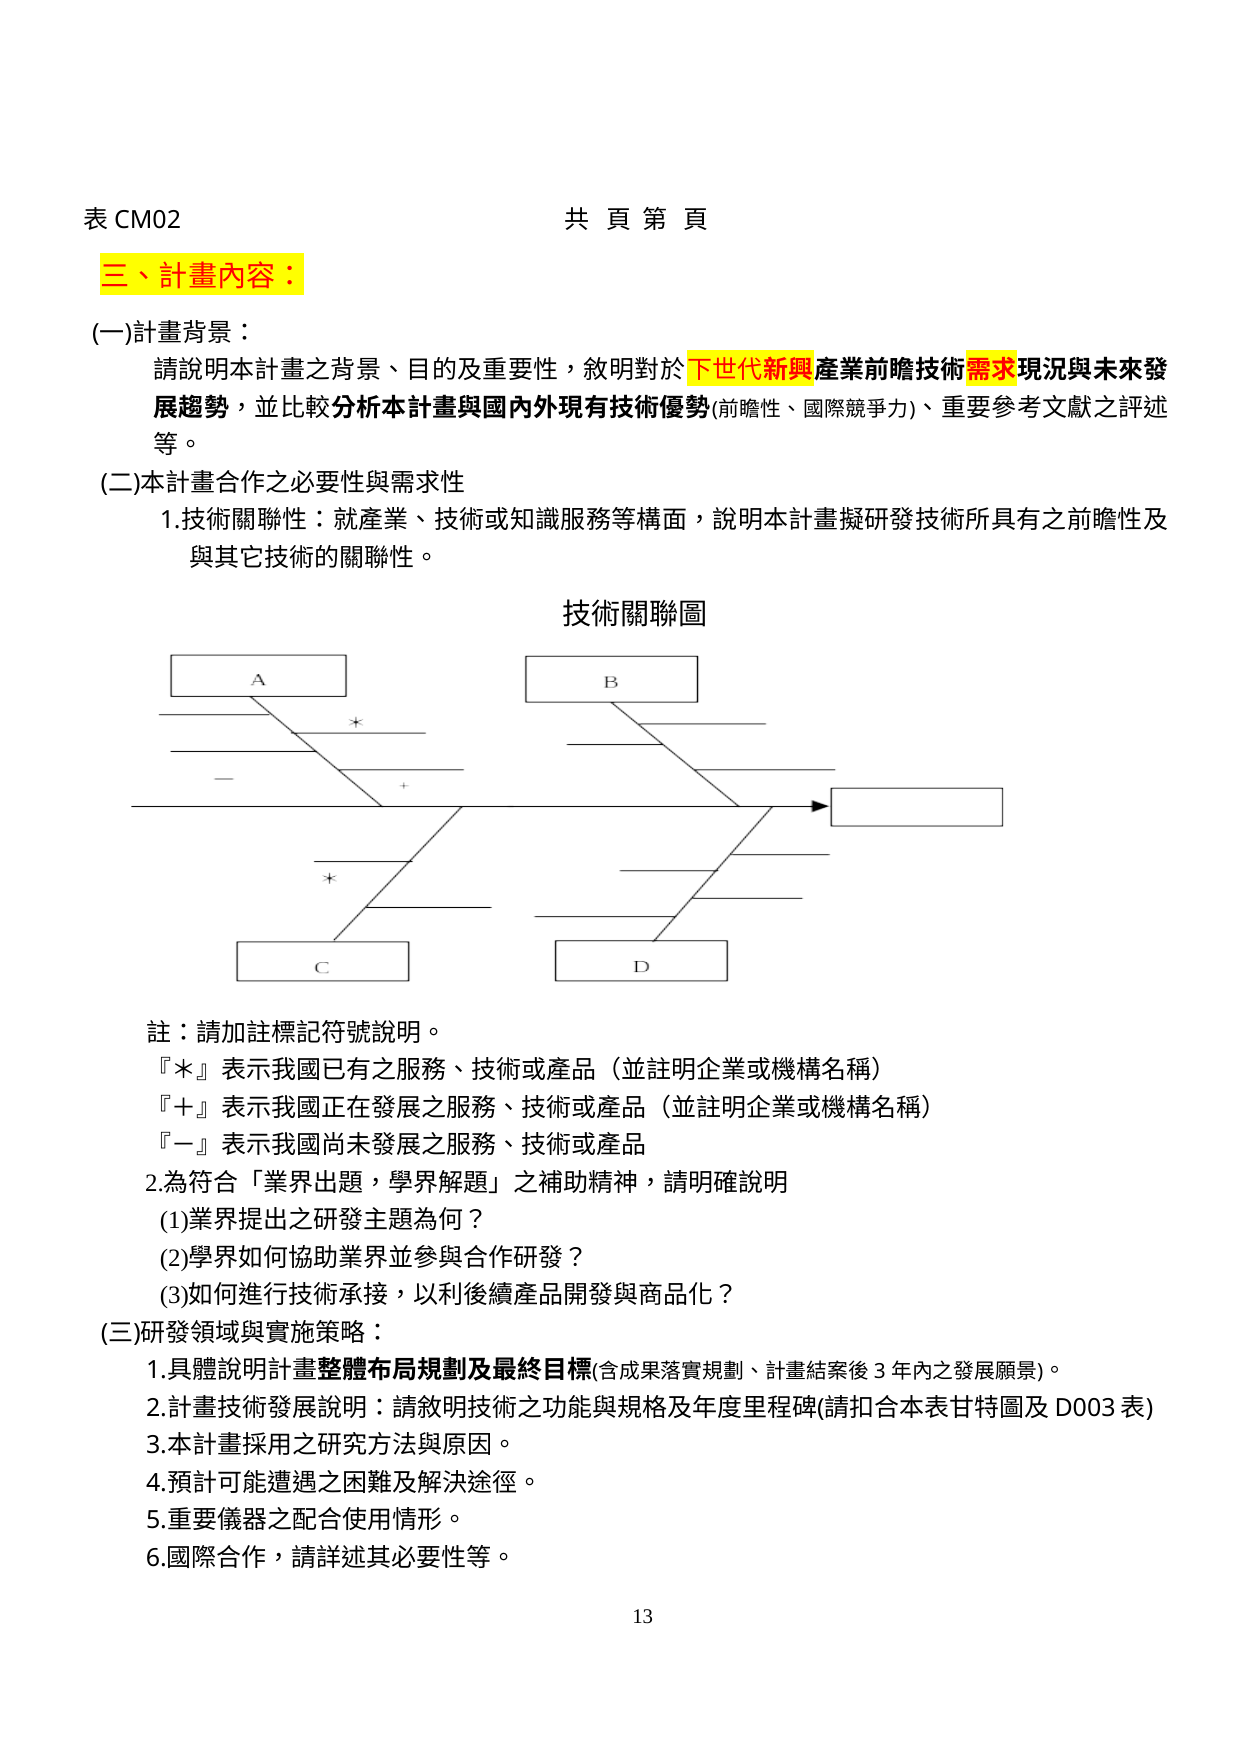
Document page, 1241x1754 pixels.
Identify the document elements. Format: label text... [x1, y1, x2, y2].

text 技術關聯圖 [71, 574, 1169, 649]
text (3)如何進行技術承接，以利後續產品開發與商品化？ [159, 1274, 1169, 1312]
text 3.本計畫採用之研究方法與原因。 [146, 1424, 1169, 1462]
text 2.計畫技術發展說明：請敘明技術之功能與規格及年度里程碑(請扣合本表甘特圖及D003表) [146, 1387, 1169, 1424]
text 1.技術關聯性：就產業、技術或知識服務等構面，說明本計畫擬研發技術所具有之前瞻性及與其它技術的關聯性。 [159, 499, 1169, 574]
text (2)學界如何協助業界並參與合作研發？ [159, 1237, 1169, 1274]
text (三)研發領域與實施策略： [101, 1312, 1169, 1349]
text (1)業界提出之研發主題為何？ [159, 1199, 1169, 1237]
text 4.預計可能遭遇之困難及解決途徑。 [71, 1462, 1169, 1499]
text (二)本計畫合作之必要性與需求性 [86, 462, 1169, 499]
text 註：請加註標記符號說明。 『＊』表示我國已有之服務、技術或產品（並註明企業或機構名稱） 『＋』表示我國正在發展之服務、技術或產品（並註明企業或機構名稱） 『－』表示我國尚未發展之服務、技術或產品 [146, 1012, 1169, 1162]
text 三、計畫內容： [100, 237, 1169, 312]
text 表 CM02 共 頁 第 頁 [83, 199, 1169, 237]
text 2.為符合「業界出題，學界解題」之補助精神，請明確說明 [145, 1162, 1169, 1199]
text 請說明本計畫之背景、目的及重要性，敘明對於下世代新興產業前瞻技術需求現況與未來發展趨勢，並比較分析本計畫與國內外現有技術優勢(前瞻性、國際競爭力)、重要參考文獻之評述等。 [153, 349, 1169, 462]
text 5.重要儀器之配合使用情形。 [71, 1499, 1169, 1537]
text (一)計畫背景： [86, 312, 1169, 349]
text 6.國際合作，請詳述其必要性等。 [146, 1537, 1169, 1574]
text 1.具體說明計畫整體布局規劃及最終目標(含成果落實規劃、計畫結案後 3 年內之發展願景)。 [146, 1349, 1169, 1387]
